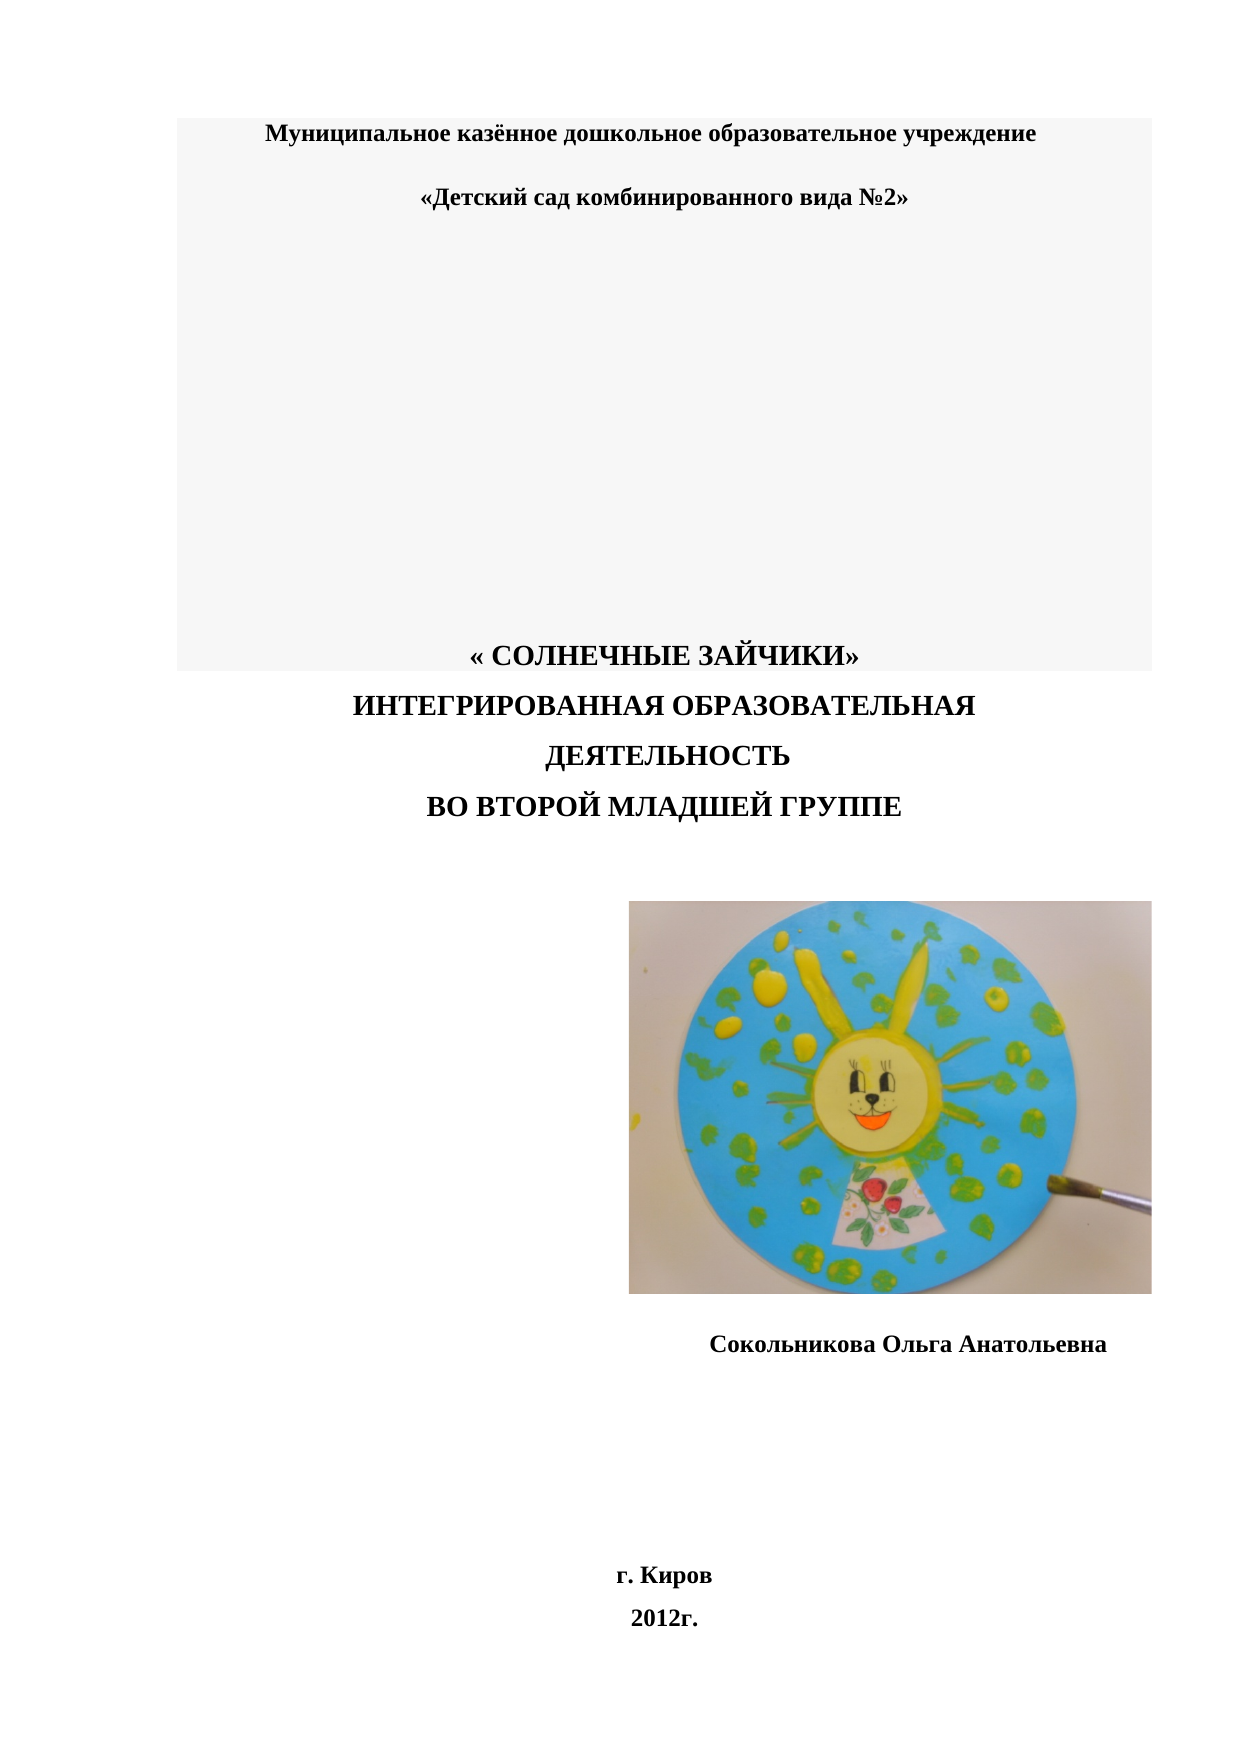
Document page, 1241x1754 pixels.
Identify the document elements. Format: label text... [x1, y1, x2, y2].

text Муниципальное казённое дошкольное образовательное учреждение [177, 118, 1152, 147]
text «Детский сад комбинированного вида №2» [177, 182, 1152, 211]
text ИНТЕГРИРОВАННАЯ ОБРАЗОВАТЕЛЬНАЯ [177, 688, 1152, 722]
text г. Киров [177, 1560, 1152, 1589]
picture [628, 901, 1152, 1294]
text 2012г. [177, 1603, 1152, 1632]
text Сокольникова Ольга Анатольевна [177, 1329, 1152, 1357]
text ДЕЯТЕЛЬНОСТЬ [177, 738, 1152, 772]
text « СОЛНЕЧНЫЕ ЗАЙЧИКИ» [177, 638, 1152, 671]
text ВО ВТОРОЙ МЛАДШЕЙ ГРУППЕ [177, 789, 1152, 822]
